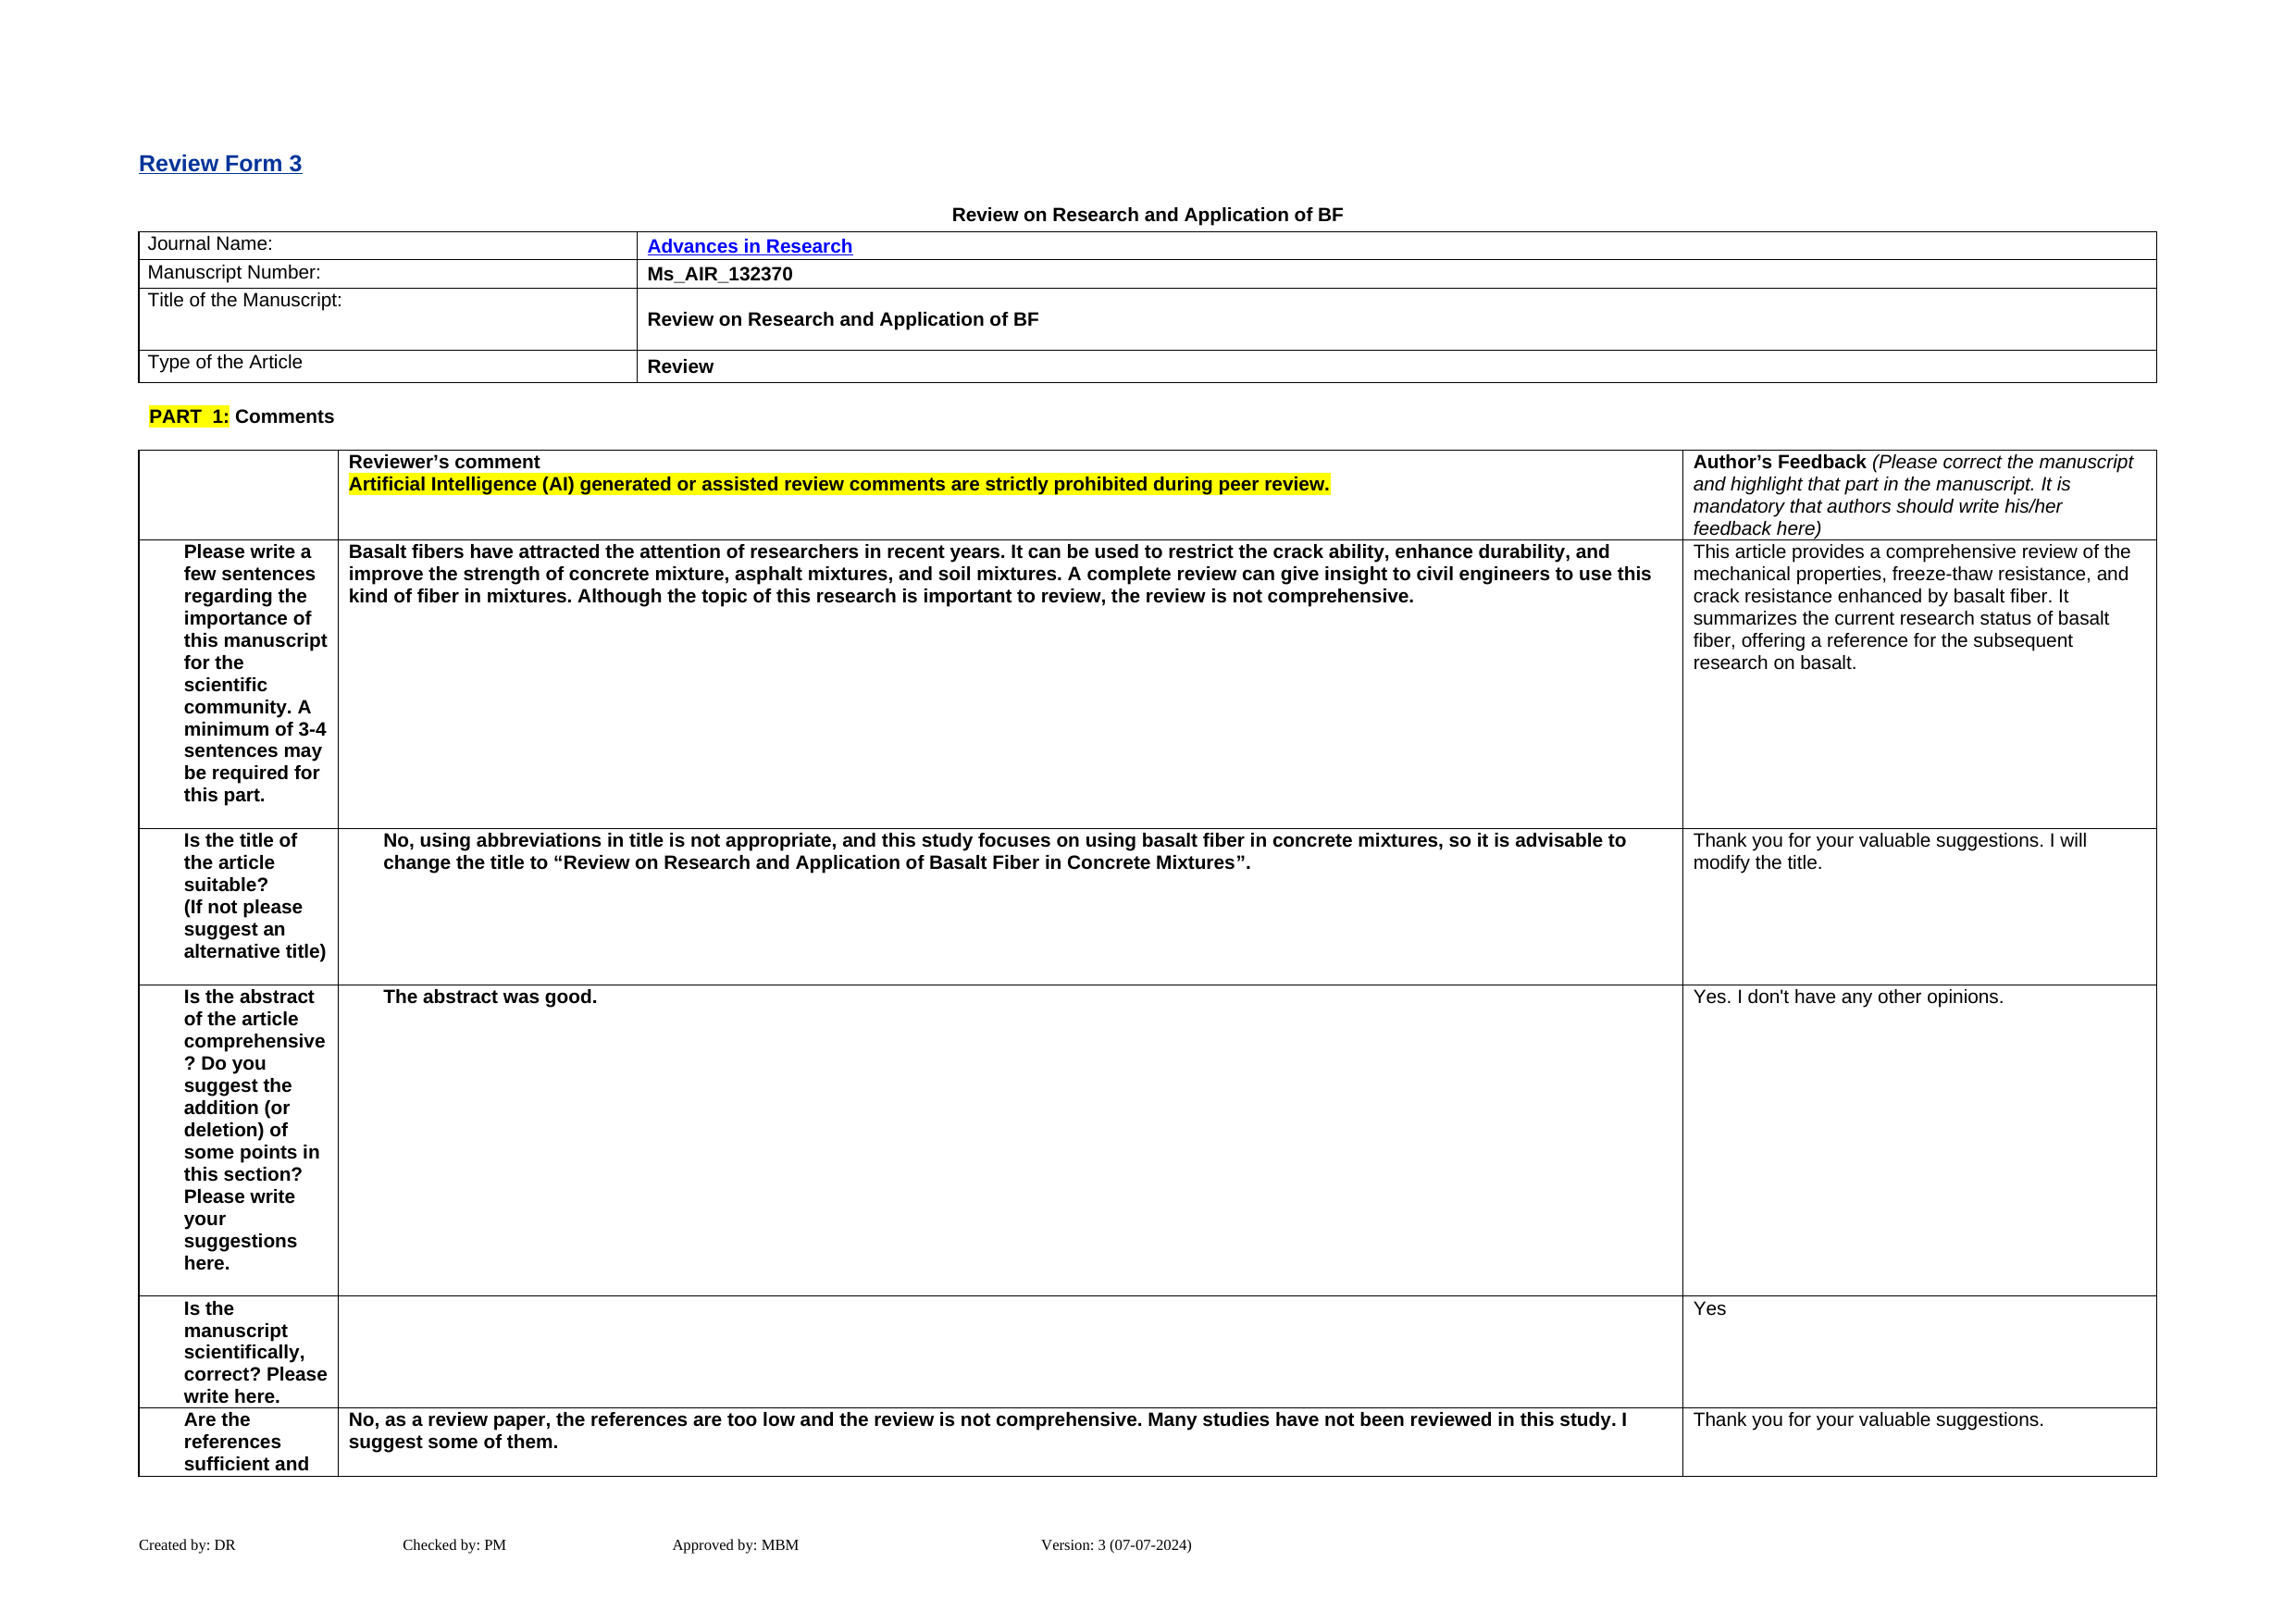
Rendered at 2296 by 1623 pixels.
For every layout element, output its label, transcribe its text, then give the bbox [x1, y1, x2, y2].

table_cell Advances in Research [638, 232, 2156, 259]
table_cell Journal Name: [140, 232, 637, 259]
table_cell Please write a few sentences regarding the importance of this manuscript for the scientific community. A minimum of 3-4 sentences may be required for this part. [140, 540, 338, 828]
table_cell Reviewer’s comment Artificial Intelligence (AI) generated or assisted review comments are strictly prohibited during peer review. [339, 451, 1682, 539]
table_header Review on Research and Application of BF [139, 204, 2156, 231]
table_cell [1683, 1408, 2156, 1475]
table_cell No, using abbreviations in title is not appropriate, and this study focuses on using basalt fiber in concrete mixtures, so it is advisable to change the title to “Review on Research and Application of Basalt Fiber in Concrete Mixtures”. [339, 829, 1682, 985]
table_cell [339, 1296, 1682, 1407]
table_cell Review [638, 351, 2156, 382]
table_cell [140, 1408, 338, 1475]
table_cell Ms_AIR_132370 [638, 260, 2156, 288]
table_cell Review on Research and Application of BF [638, 289, 2156, 350]
table_cell Is the title of the article suitable? (If not please suggest an alternative title) [140, 829, 338, 985]
table_header PART 1: Comments [139, 405, 2156, 450]
table_cell Manuscript Number: [140, 260, 637, 288]
table_cell Yes. I don't have any other opinions. [1683, 985, 2156, 1295]
table_cell Yes [1683, 1296, 2156, 1407]
table_cell Type of the Article [140, 351, 637, 382]
table_cell Thank you for your valuable suggestions. I will modify the title. [1683, 829, 2156, 985]
table_cell Title of the Manuscript: [140, 289, 637, 350]
table_cell Author’s Feedback (Please correct the manuscript and highlight that part in the manuscript. It is mandatory that authors should write his/her feedback here) [1683, 451, 2156, 539]
table_cell This article provides a comprehensive review of the mechanical properties, freeze-thaw resistance, and crack resistance enhanced by basalt fiber. It summarizes the current research status of basalt fiber, offering a reference for the subsequent research on basalt. [1683, 540, 2156, 828]
table_cell The abstract was good. [339, 985, 1682, 1295]
table_cell Basalt fibers have attracted the attention of researchers in recent years. It can be used to restrict the crack ability, enhance durability, and improve the strength of concrete mixture, asphalt mixtures, and soil mixtures. A complete review can give insight to civil engineers to use this kind of fiber in mixtures. Although the topic of this research is important to review, the review is not comprehensive. [339, 540, 1682, 828]
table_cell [339, 1408, 1682, 1475]
table_cell [140, 451, 338, 539]
table_cell Is the manuscript scientifically, correct? Please write here. [140, 1296, 338, 1407]
table_cell Is the abstract of the article comprehensive? Do you suggest the addition (or deletion) of some points in this section? Please write your suggestions here. [140, 985, 338, 1295]
